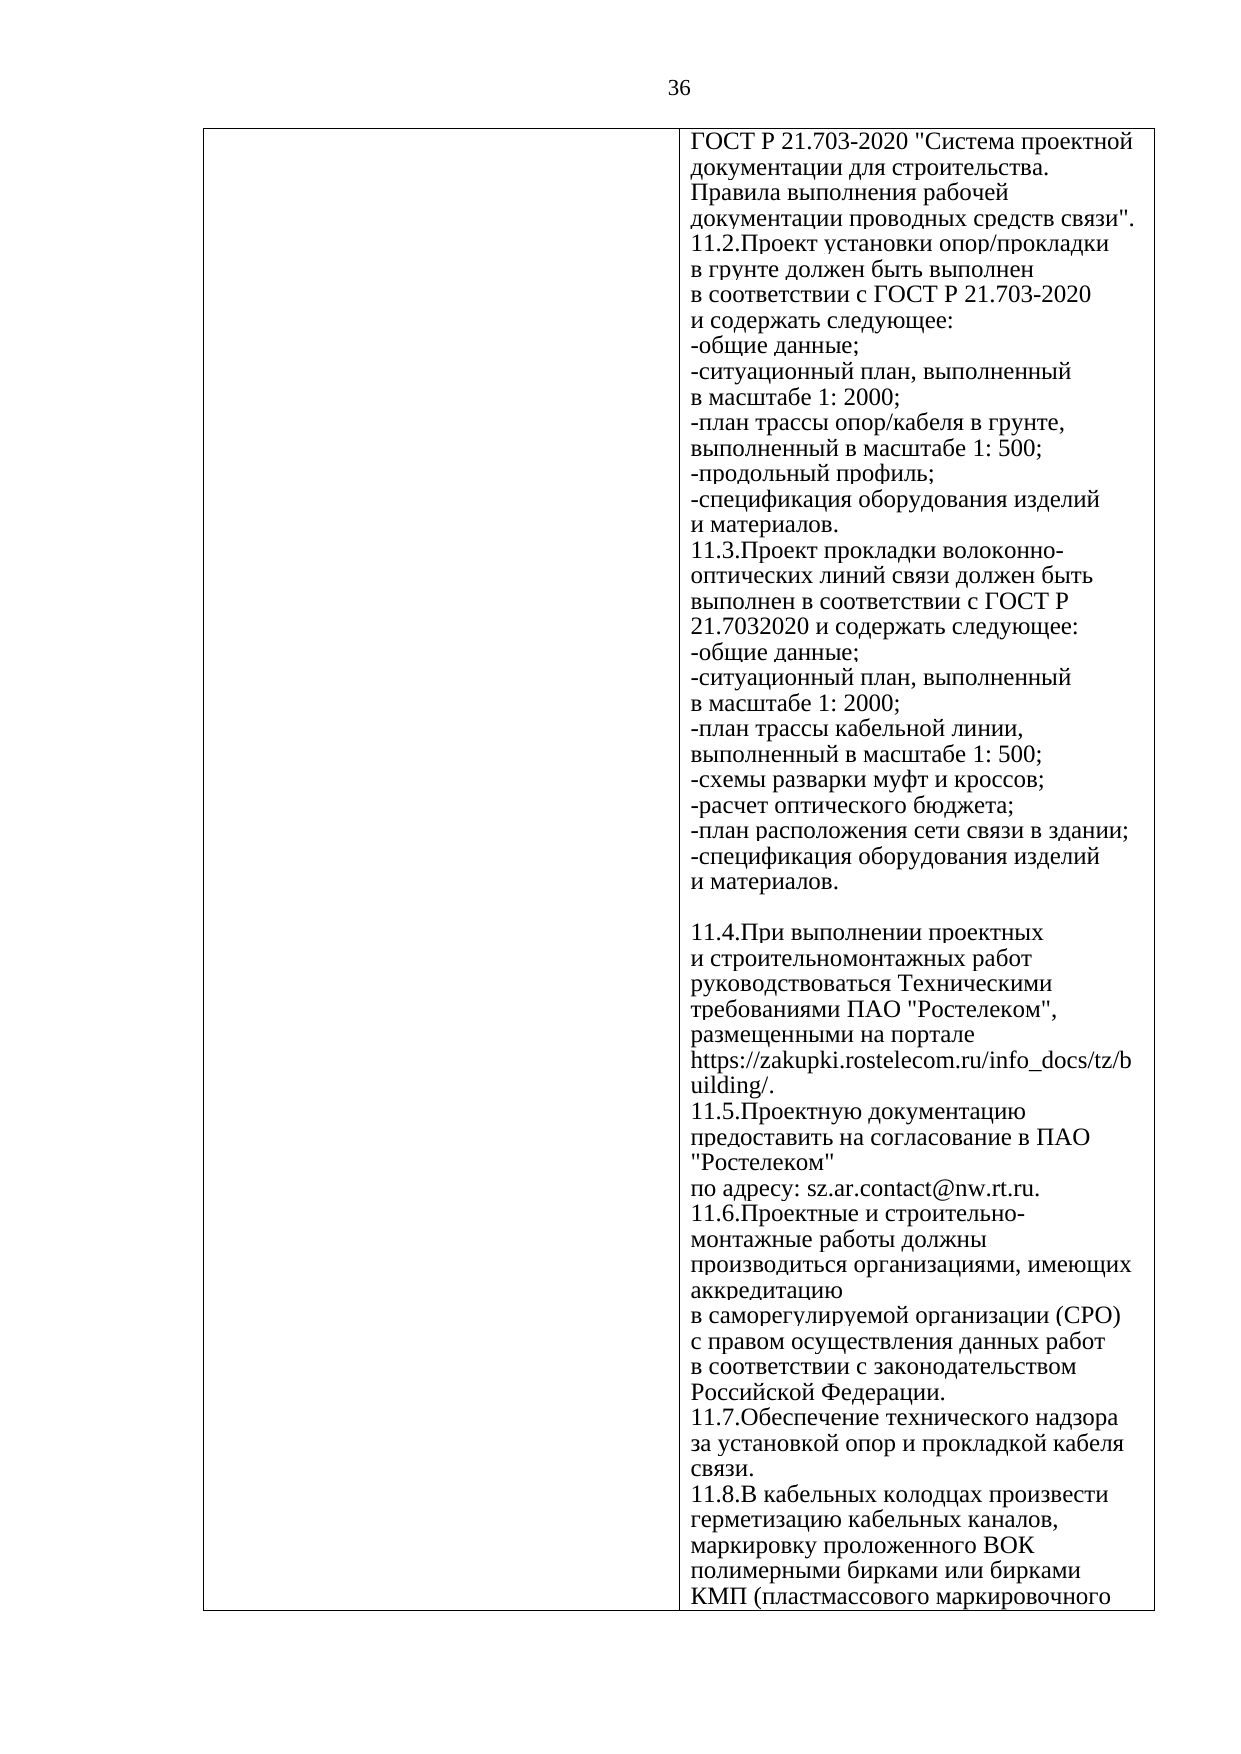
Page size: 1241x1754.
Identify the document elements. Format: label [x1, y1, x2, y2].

table_cell [204, 129, 679, 1609]
table_cell [680, 129, 1154, 1609]
